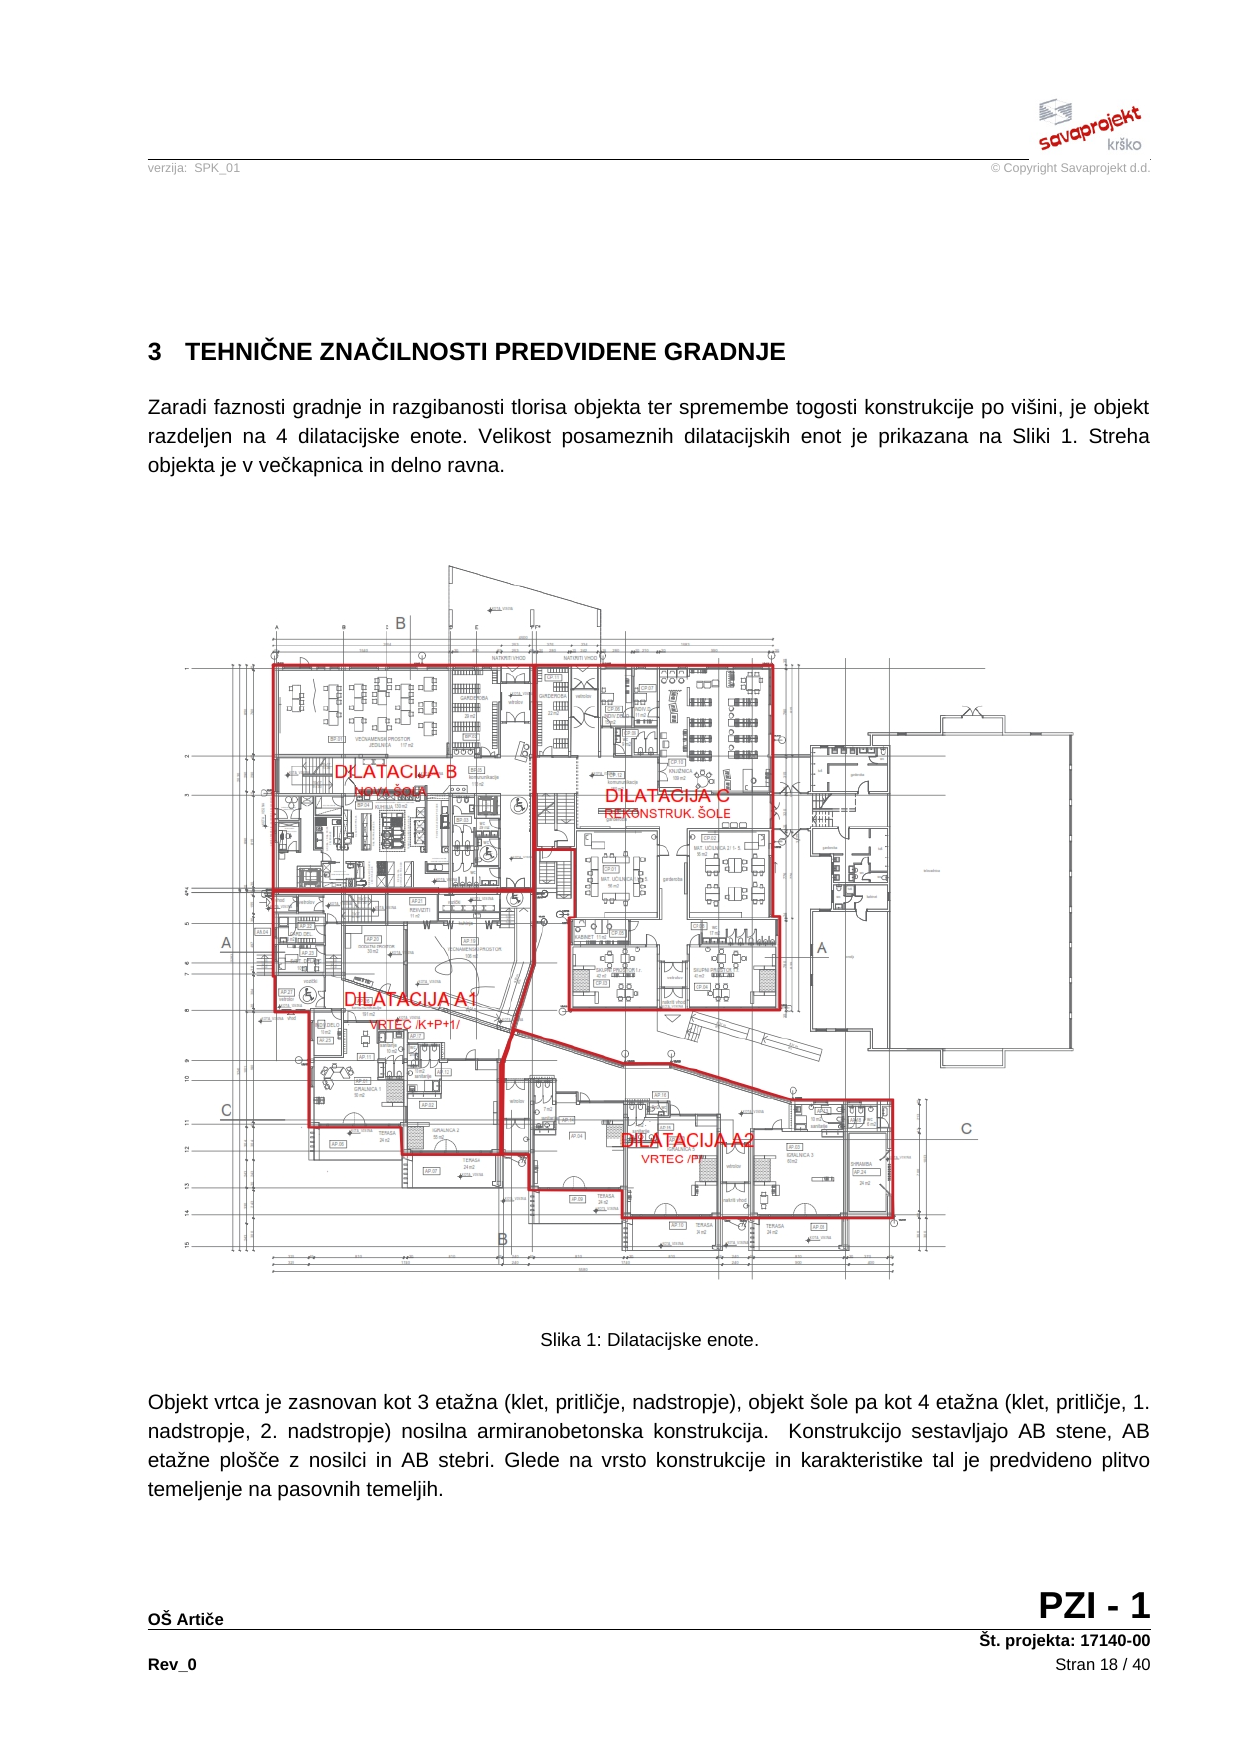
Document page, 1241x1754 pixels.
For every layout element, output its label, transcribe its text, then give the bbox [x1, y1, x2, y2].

text TEHNIČNE ZNAČILNOSTI PREDVIDENE GRADNJE [148, 337, 1152, 366]
text Slika 1: Dilatacijske enote. [148, 1328, 1152, 1350]
picture [1029, 88, 1151, 160]
text Objekt vrtca je zasnovan kot 3 etažna (klet, pritličje, nadstropje), objekt šole pa kot 4 etažna (klet, pritličje, 1. nadstropje, 2. nadstropje) nosilna armiranobetonska konstrukcija. Konstrukcijo sestavljajo AB stene, AB etažne plošče z nosilci in AB stebri. Glede na vrsto konstrukcije in karakteristike tal je predvideno plitvo temeljenje na pasovnih temeljih. [148, 1386, 1152, 1502]
picture [147, 549, 1139, 1296]
text Zaradi faznosti gradnje in razgibanosti tlorisa objekta ter spremembe togosti konstrukcije po višini, je objekt razdeljen na 4 dilatacijske enote. Velikost posameznih dilatacijskih enot je prikazana na Sliki 1. Streha objekta je v večkapnica in delno ravna. [148, 391, 1152, 478]
